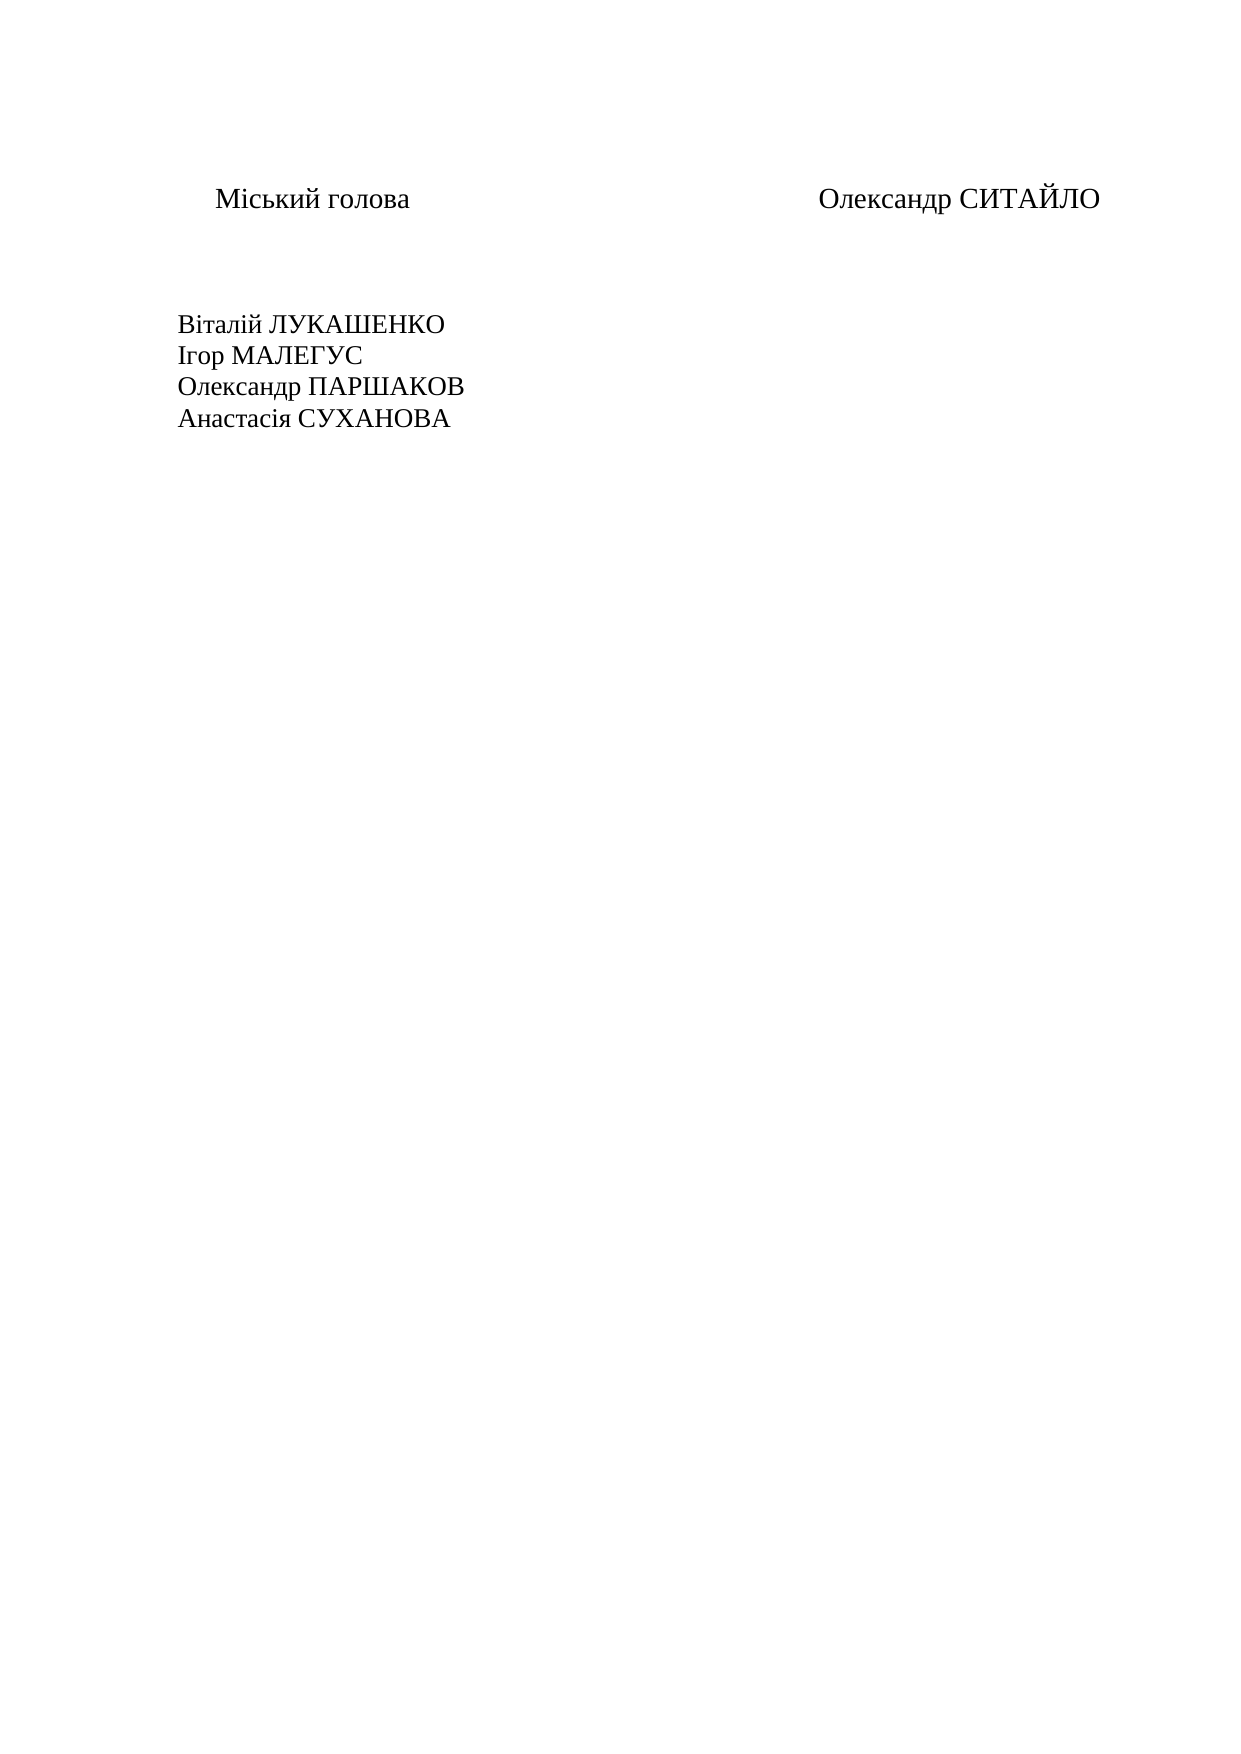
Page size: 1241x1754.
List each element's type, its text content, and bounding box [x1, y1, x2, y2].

text Анастасія СУХАНОВА [177, 402, 1181, 433]
text Міський голова Олександр СИТАЙЛО [215, 181, 1181, 214]
text Віталій ЛУКАШЕНКО [177, 308, 1181, 339]
text Ігор МАЛЕГУС [177, 339, 1181, 371]
text Олександр ПАРШАКОВ [177, 371, 1181, 402]
